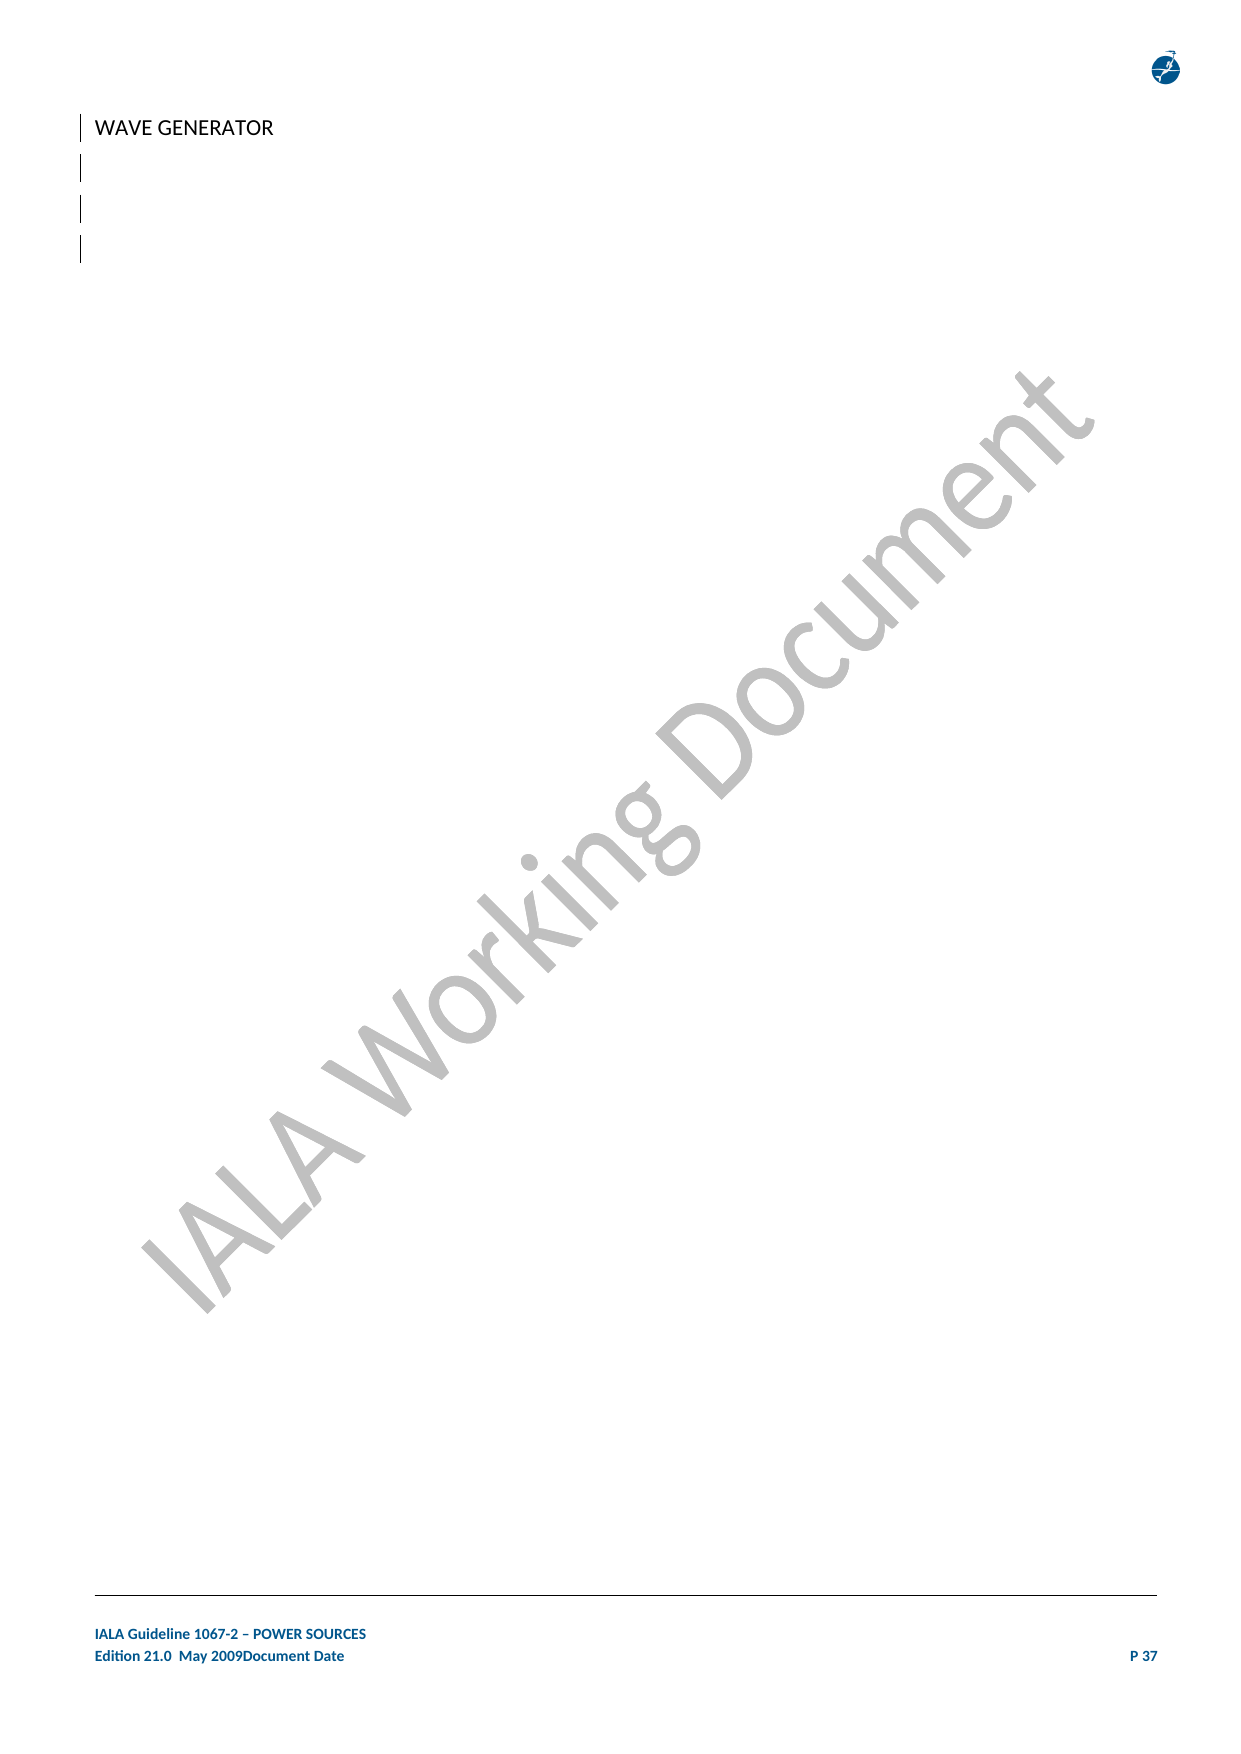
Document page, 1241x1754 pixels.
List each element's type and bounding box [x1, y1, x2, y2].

picture [1120, 0, 1239, 119]
